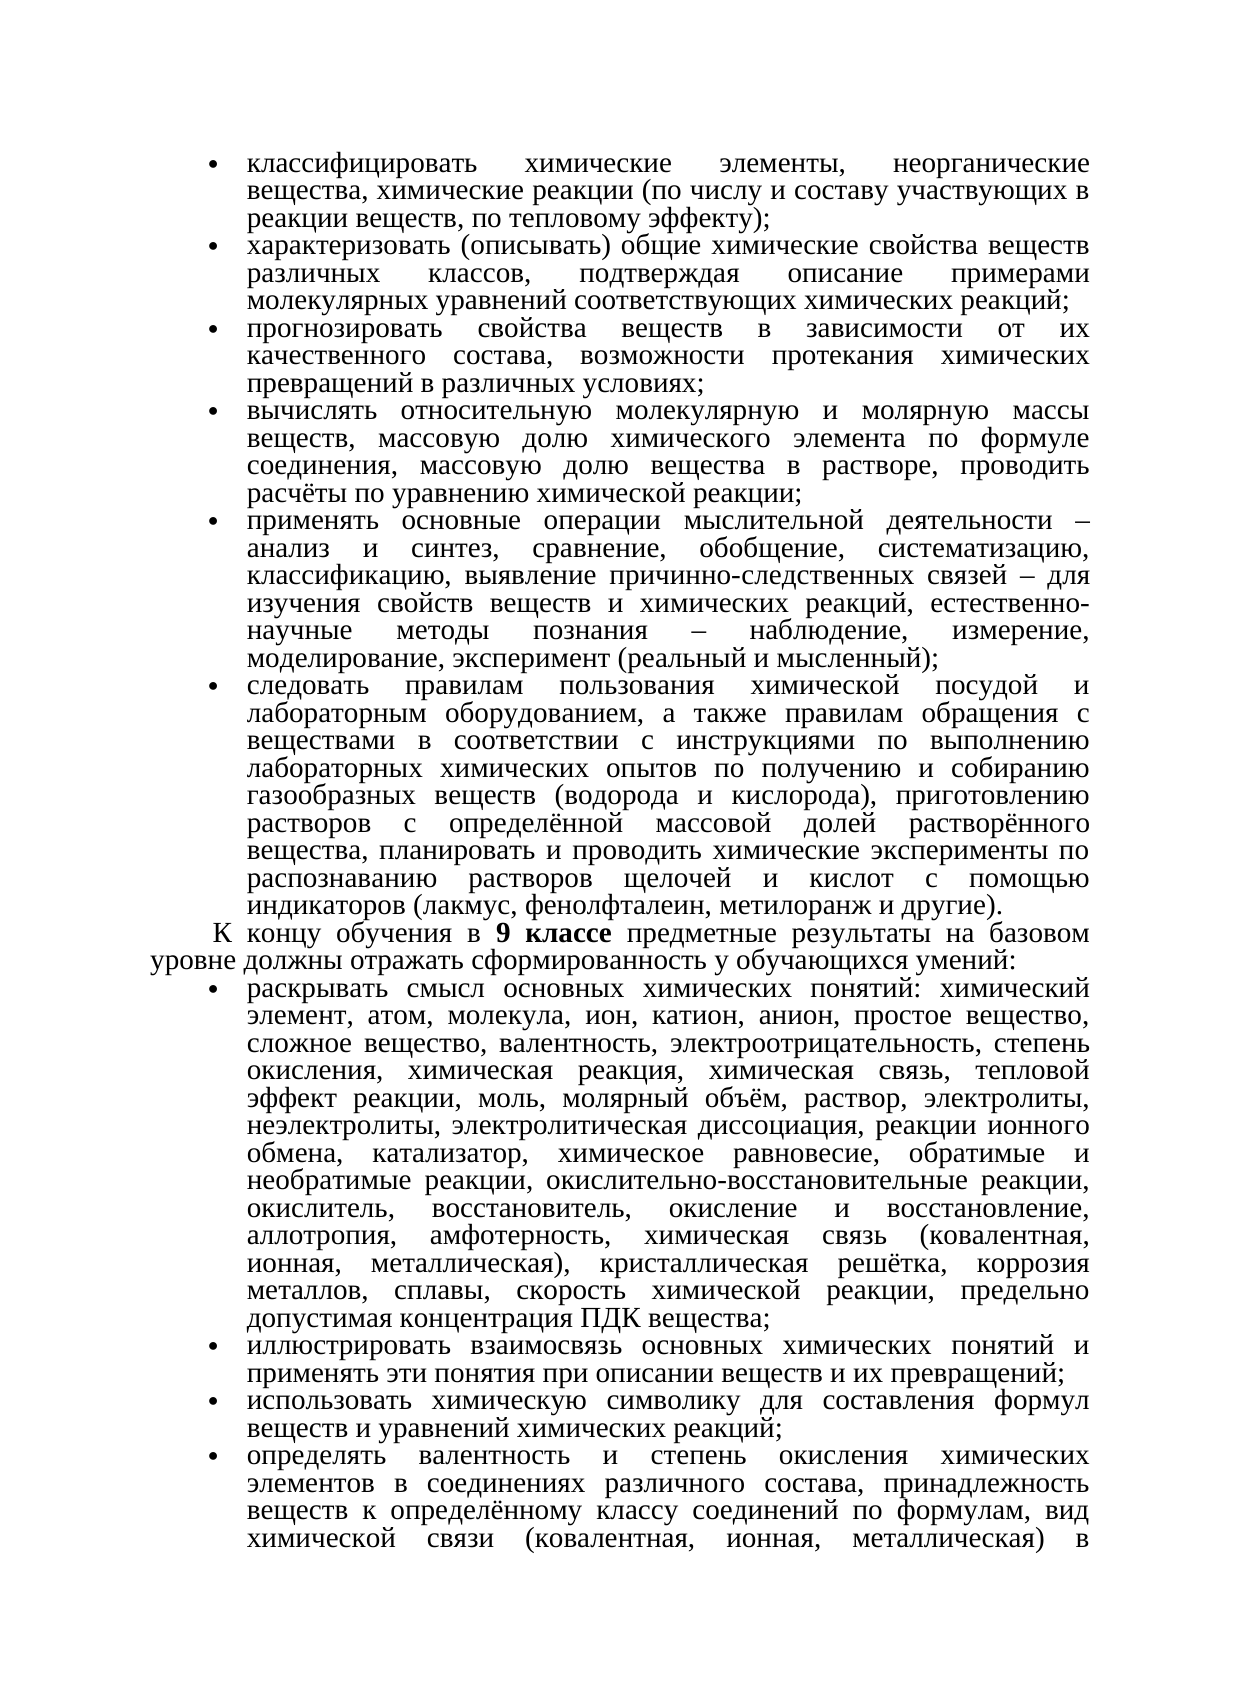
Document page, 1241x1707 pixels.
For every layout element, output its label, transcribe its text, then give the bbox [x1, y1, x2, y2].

list прогнозировать свойства веществ в зависимости от их качественного состава, возможности протекания химических превращений в различных условиях; [209, 315, 1090, 397]
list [209, 1442, 1090, 1552]
list использовать химическую символику для составления формул веществ и уравнений химических реакций; [209, 1387, 1090, 1442]
list вычислять относительную молекулярную и молярную массы веществ, массовую долю химического элемента по формуле соединения, массовую долю вещества в растворе, проводить расчёты по уравнению химической реакции; [209, 397, 1090, 507]
list иллюстрировать взаимосвязь основных химических понятий и применять эти понятия при описании веществ и их превращений; [209, 1332, 1090, 1387]
list раскрывать смысл основных химических понятий: химический элемент, атом, молекула, ион, катион, анион, простое вещество, сложное вещество, валентность, электроотрицательность, степень окисления, химическая реакция, химическая связь, тепловой эффект реакции, моль, молярный объём, раствор, электролиты, неэлектролиты, электролитическая диссоциация, реакции ионного обмена, катализатор, химическое равновесие, обратимые и необратимые реакции, окислительно-восстановительные реакции, окислитель, восстановитель, окисление и восстановление, аллотропия, амфотерность, химическая связь (ковалентная, ионная, металлическая), кристаллическая решётка, коррозия металлов, сплавы, скорость химической реакции, предельно допустимая концентрация ПДК вещества; [209, 975, 1090, 1332]
list характеризовать (описывать) общие химические свойства веществ различных классов, подтверждая описание примерами молекулярных уравнений соответствующих химических реакций; [209, 232, 1090, 315]
text К концу обучения в 9 классе предметные результаты на базовом уровне должны отражать сформированность у обучающихся умений: [150, 920, 1090, 975]
list классифицировать химические элементы, неорганические вещества, химические реакции (по числу и составу участвующих в реакции веществ, по тепловому эффекту); [209, 150, 1090, 232]
list применять основные операции мыслительной деятельности – анализ и синтез, сравнение, обобщение, систематизацию, классификацию, выявление причинно-­следственных связей – для изучения свойств веществ и химических реакций, естественно-научные методы познания – наблюдение, измерение, моделирование, эксперимент (реальный и мысленный); [209, 507, 1090, 672]
list следовать правилам пользования химической посудой и лабораторным оборудованием, а также правилам обращения с веществами в соответствии с инструкциями по выполнению лабораторных химических опытов по получению и собиранию газообразных веществ (водорода и кислорода), приготовлению растворов с определённой массовой долей растворённого вещества, планировать и проводить химические эксперименты по распознаванию растворов щелочей и кислот с помощью индикаторов (лакмус, фенолфталеин, метилоранж и другие). [209, 672, 1090, 920]
